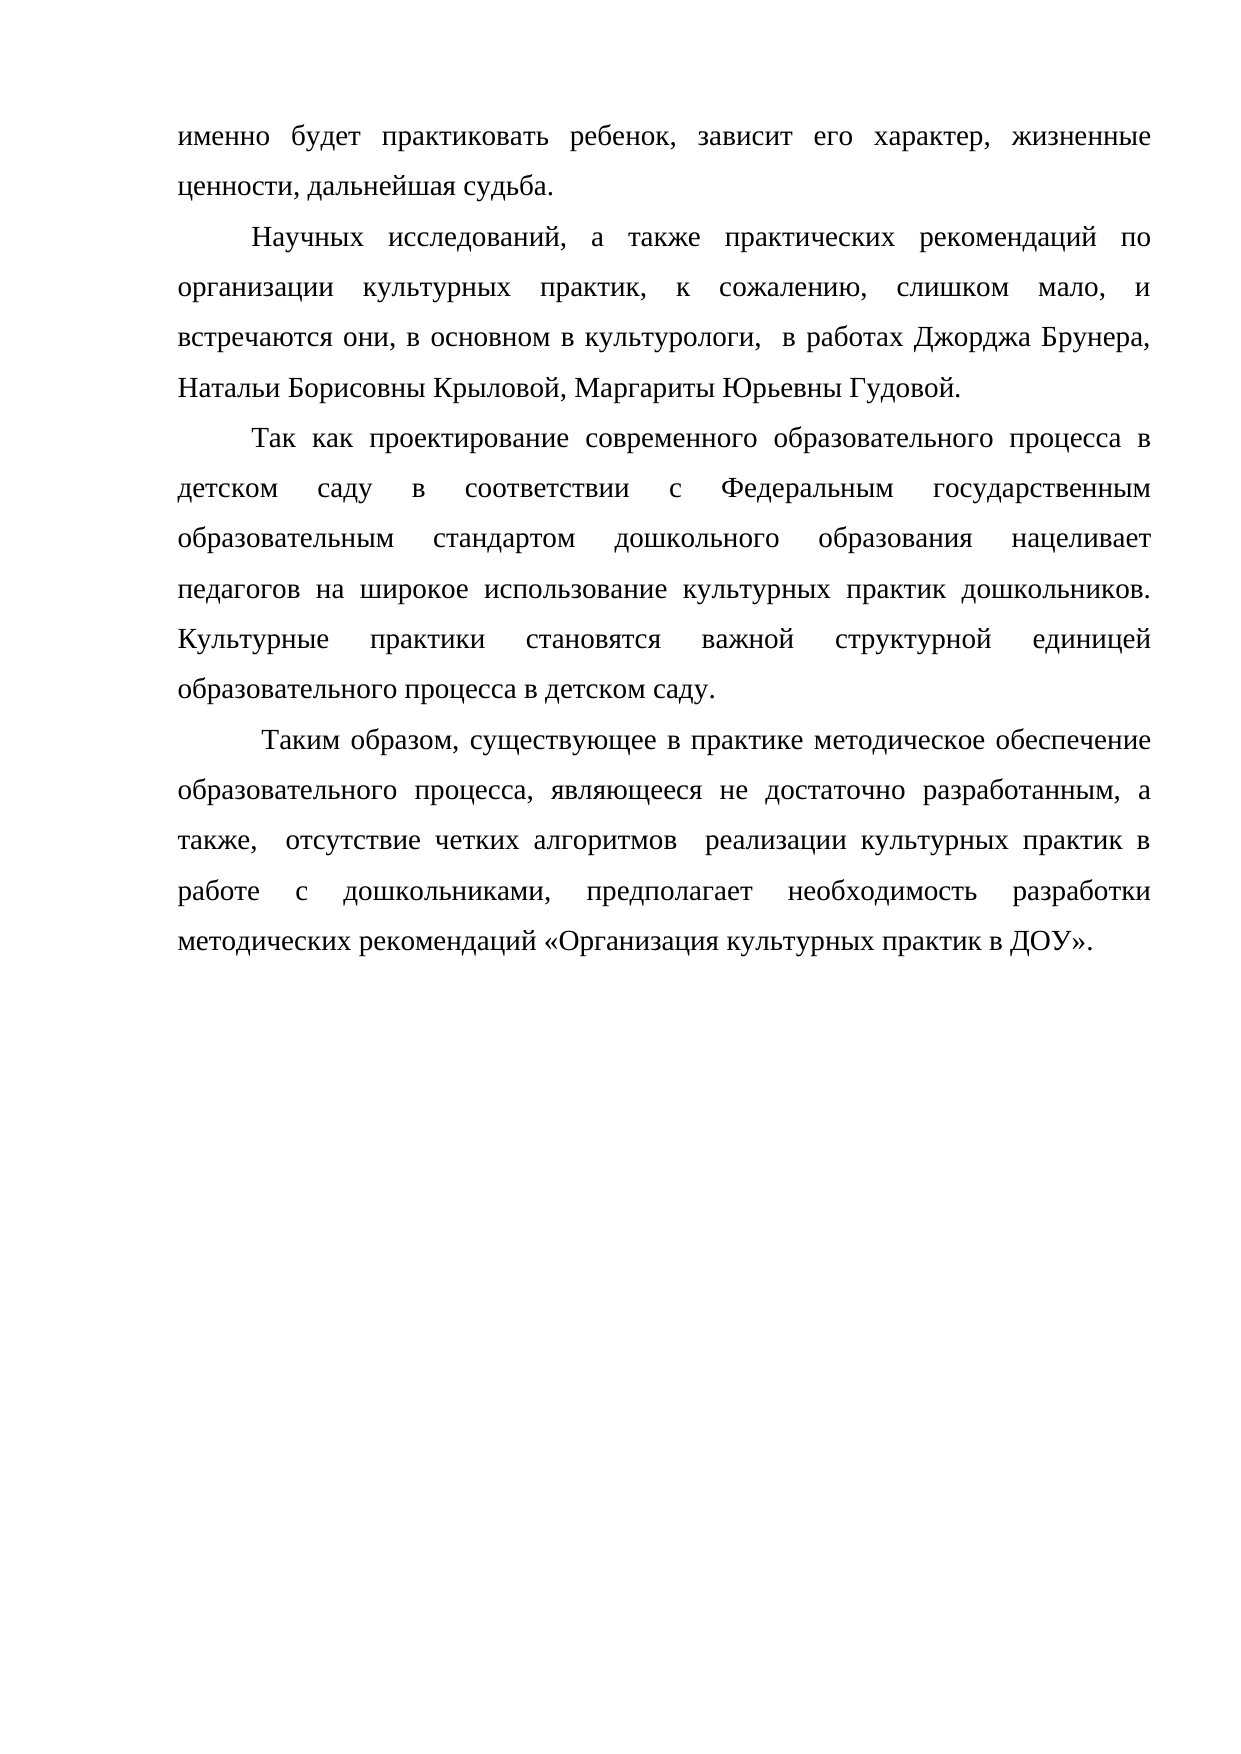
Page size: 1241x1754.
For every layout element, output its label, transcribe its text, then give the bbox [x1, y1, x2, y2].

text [177, 118, 1152, 202]
text Таким образом, существующее в практике методическое обеспечение образовательного процесса, являющееся не достаточно разработанным, а также, отсутствие четких алгоритмов реализации культурных практик в работе с дошкольниками, предполагает необходимость разработки методических рекомендаций «Организация культурных практик в ДОУ». [177, 722, 1152, 957]
text Так как проектирование современного образовательного процесса в детском саду в соответствии с Федеральным государственным образовательным стандартом дошкольного образования нацеливает педагогов на широкое использование культурных практик дошкольников. Культурные практики становятся важной структурной единицей образовательного процесса в детском саду. [177, 420, 1152, 705]
text Научных исследований, а также практических рекомендаций по организации культурных практик, к сожалению, слишком мало, и встречаются они, в основном в культурологи, в работах Джорджа Брунера, Натальи Борисовны Крыловой, Маргариты Юрьевны Гудовой. [177, 219, 1152, 403]
